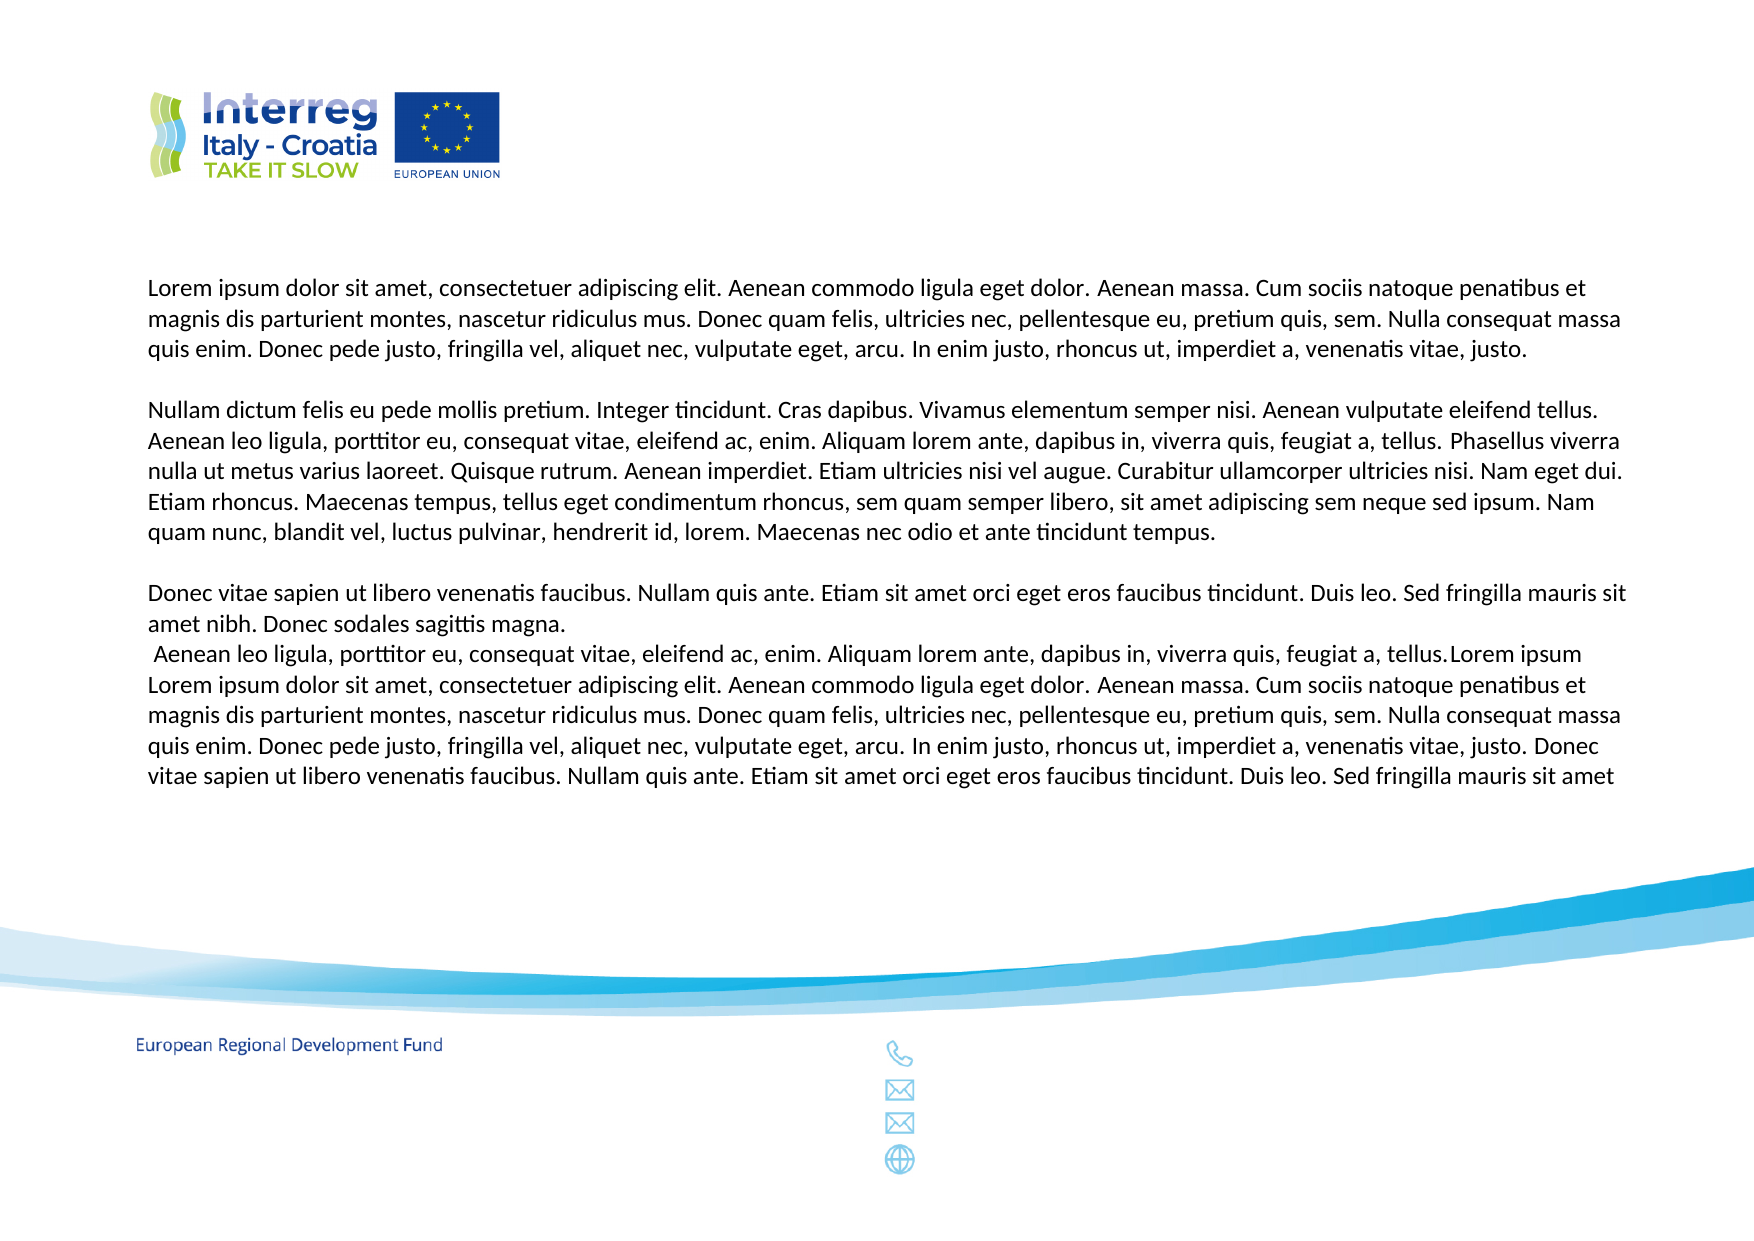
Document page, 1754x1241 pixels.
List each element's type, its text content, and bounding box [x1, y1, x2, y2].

picture [147, 88, 502, 181]
text Lorem ipsum dolor sit amet, consectetuer adipiscing elit. Aenean commodo ligula eget dolor. Aenean massa. Cum sociis natoque penatibus et magnis dis parturient montes, nascetur ridiculus mus. Donec quam felis, ultricies nec, pellentesque eu, pretium quis, sem. Nulla consequat massa quis enim. Donec pede justo, fringilla vel, aliquet nec, vulputate eget, arcu. In enim justo, rhoncus ut, imperdiet a, venenatis vitae, justo. Nullam dictum felis eu pede mollis pretium. Integer tincidunt. Cras dapibus. Vivamus elementum semper nisi. Aenean vulputate eleifend tellus. Aenean leo ligula, porttitor eu, consequat vitae, eleifend ac, enim. Aliquam lorem ante, dapibus in, viverra quis, feugiat a, tellus. Phasellus viverra nulla ut metus varius laoreet. Quisque rutrum. Aenean imperdiet. Etiam ultricies nisi vel augue. Curabitur ullamcorper ultricies nisi. Nam eget dui. Etiam rhoncus. Maecenas tempus, tellus eget condimentum rhoncus, sem quam semper libero, sit amet adipiscing sem neque sed ipsum. Nam quam nunc, blandit vel, luctus pulvinar, hendrerit id, lorem. Maecenas nec odio et ante tincidunt tempus. Donec vitae sapien ut libero venenatis faucibus. Nullam quis ante. Etiam sit amet orci eget eros faucibus tincidunt. Duis leo. Sed fringilla mauris sit amet nibh. Donec sodales sagittis magna. Aenean leo ligula, porttitor eu, consequat vitae, eleifend ac, enim. Aliquam lorem ante, dapibus in, viverra quis, feugiat a, tellus.Lorem ipsum Lorem ipsum dolor sit amet, consectetuer adipiscing elit. Aenean commodo ligula eget dolor. Aenean massa. Cum sociis natoque penatibus et magnis dis parturient montes, nascetur ridiculus mus. Donec quam felis, ultricies nec, pellentesque eu, pretium quis, sem. Nulla consequat massa quis enim. Donec pede justo, fringilla vel, aliquet nec, vulputate eget, arcu. In enim justo, rhoncus ut, imperdiet a, venenatis vitae, justo. Donec vitae sapien ut libero venenatis faucibus. Nullam quis ante. Etiam sit amet orci eget eros faucibus tincidunt. Duis leo. Sed fringilla mauris sit amet [148, 272, 1636, 822]
picture [0, 848, 1754, 1241]
